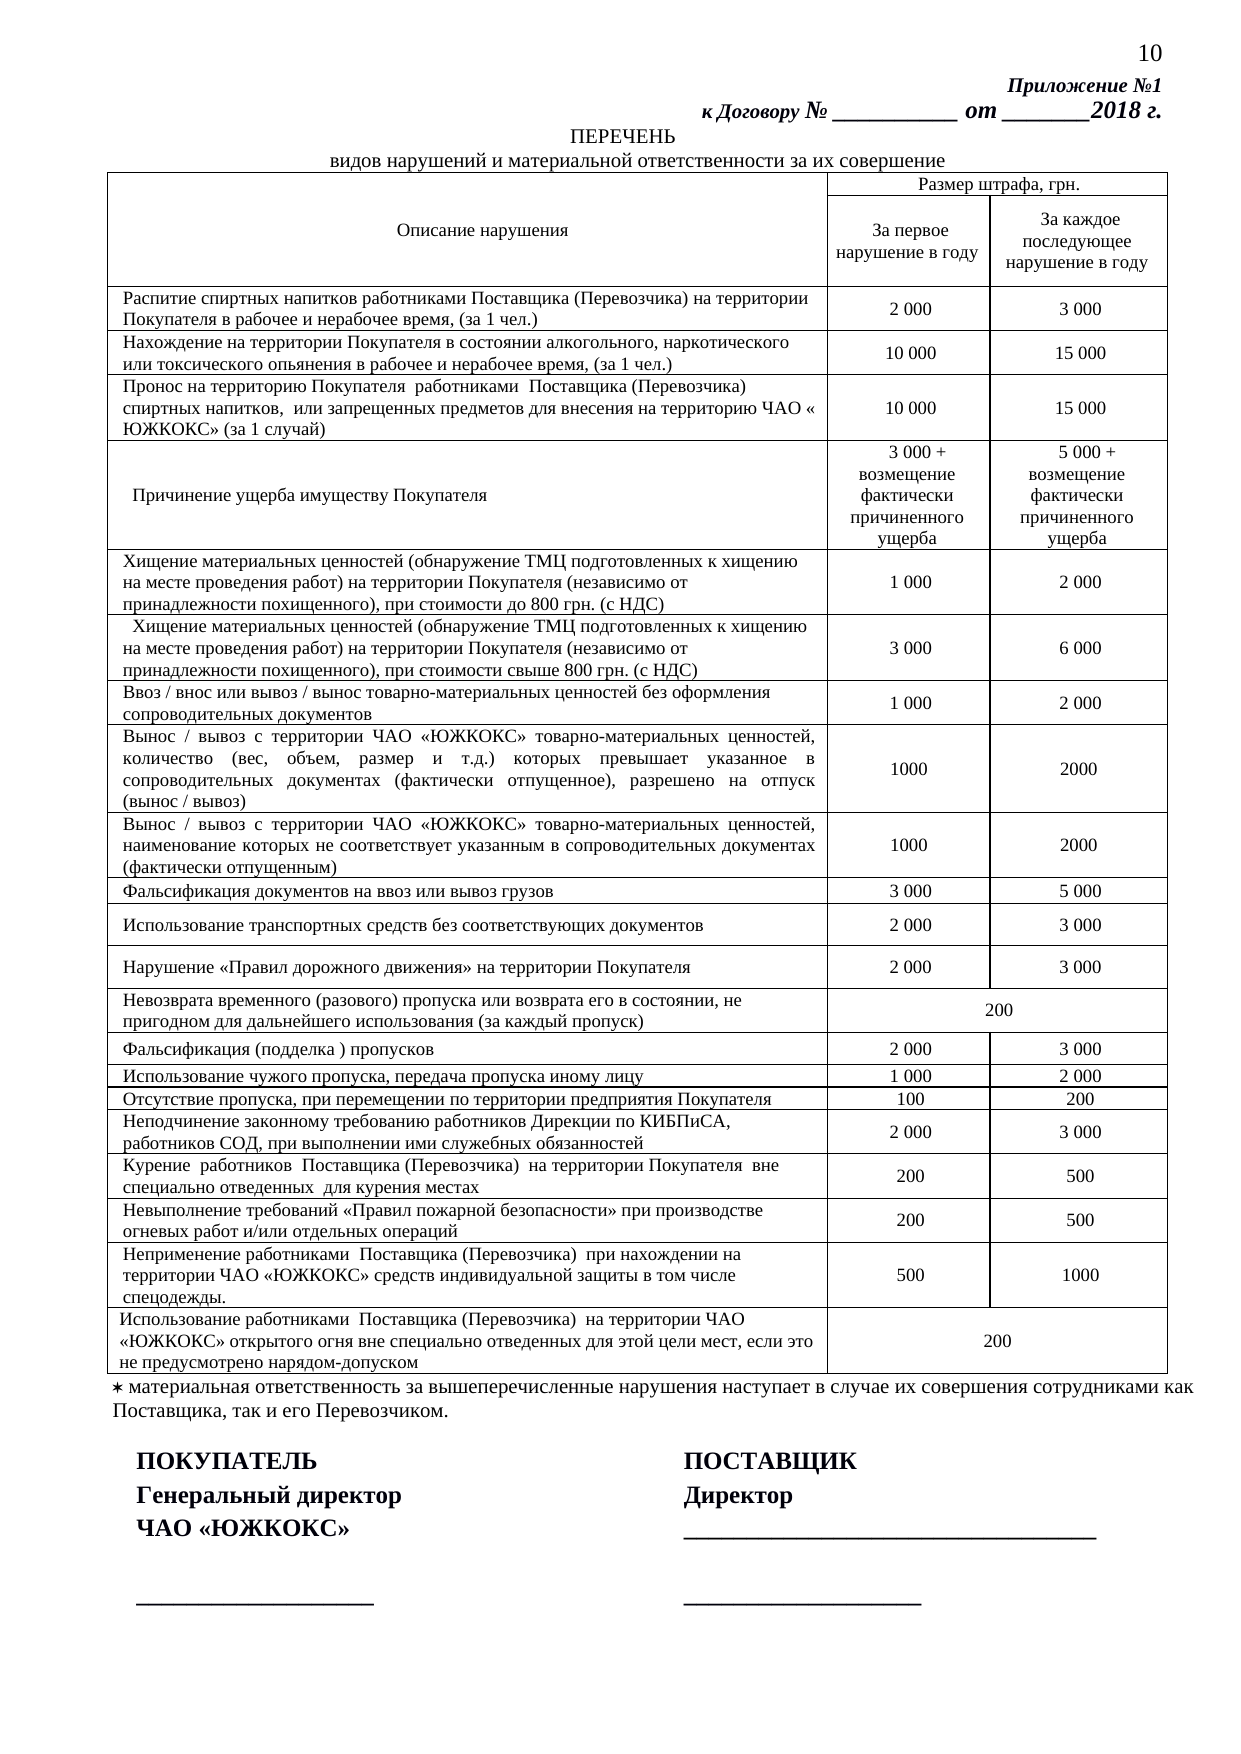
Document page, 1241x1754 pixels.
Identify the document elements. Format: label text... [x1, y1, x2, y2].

table_cell Распитие спиртных напитков работниками Поставщика (Перевозчика) на территории Покупателя в рабочее и нерабочее время, (за 1 чел.) [108, 287, 827, 330]
table_cell 2 000 [991, 550, 1167, 614]
table_cell Фальсификация документов на ввоз или вывоз грузов [108, 878, 827, 903]
table_cell 15 000 [991, 375, 1167, 440]
table_cell За каждое последующее нарушение в году [991, 196, 1167, 286]
table_cell 10 000 [828, 375, 989, 440]
text Приложение №1 [112, 74, 1162, 97]
table_cell Генеральный директор ЧАО «ЮЖКОКС» ___________________ [125, 1481, 672, 1612]
table_cell 500 [991, 1154, 1167, 1197]
text видов нарушений и материальной ответственности за их совершение [112, 148, 1162, 172]
table_cell 3 000 [828, 615, 989, 680]
table_header Описание нарушения [108, 173, 827, 286]
table_cell 200 [828, 1154, 989, 1197]
table_cell 3 000 [991, 1110, 1167, 1153]
table_cell 1 000 [828, 550, 989, 614]
table_cell 2 000 [828, 1110, 989, 1153]
table_cell Невыполнение требований «Правил пожарной безопасности» при производстве огневых работ и/или отдельных операций [108, 1199, 827, 1242]
table_cell Использование работниками Поставщика (Перевозчика) на территории ЧАО «ЮЖКОКС» открытого огня вне специально отведенных для этой цели мест, если это не предусмотрено нарядом-допуском [108, 1308, 827, 1373]
table_cell Хищение материальных ценностей (обнаружение ТМЦ подготовленных к хищению на месте проведения работ) на территории Покупателя (независимо от принадлежности похищенного), при стоимости до 800 грн. (с НДС) [108, 550, 827, 614]
text ПЕРЕЧЕНЬ [83, 124, 1162, 148]
table_cell 3 000 [991, 946, 1167, 987]
table_cell 3 000 [828, 878, 989, 903]
table_cell 1000 [828, 813, 989, 877]
table_cell 5 000 [991, 878, 1167, 903]
table_cell Директор _________________________________ ___________________ [672, 1481, 1233, 1612]
table_cell Невозврата временного (разового) пропуска или возврата его в состоянии, не пригодном для дальнейшего использования (за каждый пропуск) [108, 989, 827, 1032]
table_cell Неподчинение законному требованию работников Дирекции по КИБПиСА, работников СОД, при выполнении ими служебных обязанностей [108, 1110, 827, 1153]
table_cell 100 [828, 1088, 989, 1109]
table_cell 200 [991, 1088, 1167, 1109]
table_cell Использование чужого пропуска, передача пропуска иному лицу [108, 1065, 827, 1086]
table_cell 500 [828, 1243, 989, 1307]
table_cell 5 000 + возмещение фактически причиненного ущерба [991, 441, 1167, 549]
table_cell 6 000 [991, 615, 1167, 680]
table_cell Причинение ущерба имуществу Покупателя [108, 441, 827, 549]
table_cell Отсутствие пропуска, при перемещении по территории предприятия Покупателя [108, 1088, 827, 1109]
table_cell 2 000 [991, 681, 1167, 724]
table_cell Вынос / вывоз с территории ЧАО «ЮЖКОКС» товарно-материальных ценностей, количество (вес, объем, размер и т.д.) которых превышает указанное в сопроводительных документах (фактически отпущенное), разрешено на отпуск (вынос / вывоз) [108, 725, 827, 812]
table_cell 3 000 [991, 287, 1167, 330]
table_header ПОКУПАТЕЛЬ [125, 1446, 672, 1481]
table_cell 3 000 [991, 904, 1167, 945]
table_header ПОСТАВЩИК [672, 1446, 1233, 1481]
table_cell Нарушение «Правил дорожного движения» на территории Покупателя [108, 946, 827, 987]
table_header Размер штрафа, грн. [828, 173, 1167, 195]
table_cell Пронос на территорию Покупателя работниками Поставщика (Перевозчика) спиртных напитков, или запрещенных предметов для внесения на территорию ЧАО « ЮЖКОКС» (за 1 случай) [108, 375, 827, 440]
table_cell 200 [828, 989, 1167, 1032]
table_cell За первое нарушение в году [828, 196, 989, 286]
table_cell 2 000 [828, 1033, 989, 1064]
table_cell 2 000 [828, 287, 989, 330]
table_cell Нахождение на территории Покупателя в состоянии алкогольного, наркотического или токсического опьянения в рабочее и нерабочее время, (за 1 чел.) [108, 331, 827, 374]
table_cell Фальсификация (подделка ) пропусков [108, 1033, 827, 1064]
table_cell 2000 [991, 813, 1167, 877]
table_cell Курение работников Поставщика (Перевозчика) на территории Покупателя вне специально отведенных для курения местах [108, 1154, 827, 1197]
table_cell Неприменение работниками Поставщика (Перевозчика) при нахождении на территории ЧАО «ЮЖКОКС» средств индивидуальной защиты в том числе спецодежды. [108, 1243, 827, 1307]
table_cell 2 000 [991, 1065, 1167, 1086]
table_cell 3 000 [991, 1033, 1167, 1064]
table_cell Использование транспортных средств без соответствующих документов [108, 904, 827, 945]
table_cell 500 [991, 1199, 1167, 1242]
table_cell 1 000 [828, 1065, 989, 1086]
table_cell 15 000 [991, 331, 1167, 374]
table_cell 2 000 [828, 904, 989, 945]
table_cell 200 [828, 1199, 989, 1242]
table_cell 2000 [991, 725, 1167, 812]
table_cell Ввоз / внос или вывоз / вынос товарно-материальных ценностей без оформления сопроводительных документов [108, 681, 827, 724]
table_cell Вынос / вывоз с территории ЧАО «ЮЖКОКС» товарно-материальных ценностей, наименование которых не соответствует указанным в сопроводительных документах (фактически отпущенным) [108, 813, 827, 877]
table_cell 1000 [828, 725, 989, 812]
text к Договору № __________ от _______2018 г. [112, 97, 1162, 124]
table_cell 200 [828, 1308, 1167, 1373]
table_cell 1 000 [828, 681, 989, 724]
table_cell 3 000 + возмещение фактически причиненного ущерба [828, 441, 989, 549]
table_cell Хищение материальных ценностей (обнаружение ТМЦ подготовленных к хищению на месте проведения работ) на территории Покупателя (независимо от принадлежности похищенного), при стоимости свыше 800 грн. (с НДС) [108, 615, 827, 680]
table_cell 2 000 [828, 946, 989, 987]
text материальная ответственность за вышеперечисленные нарушения наступает в случае их совершения сотрудниками как Поставщика, так и его Перевозчиком. [112, 1374, 1236, 1422]
table_cell 10 000 [828, 331, 989, 374]
table_cell 1000 [991, 1243, 1167, 1307]
